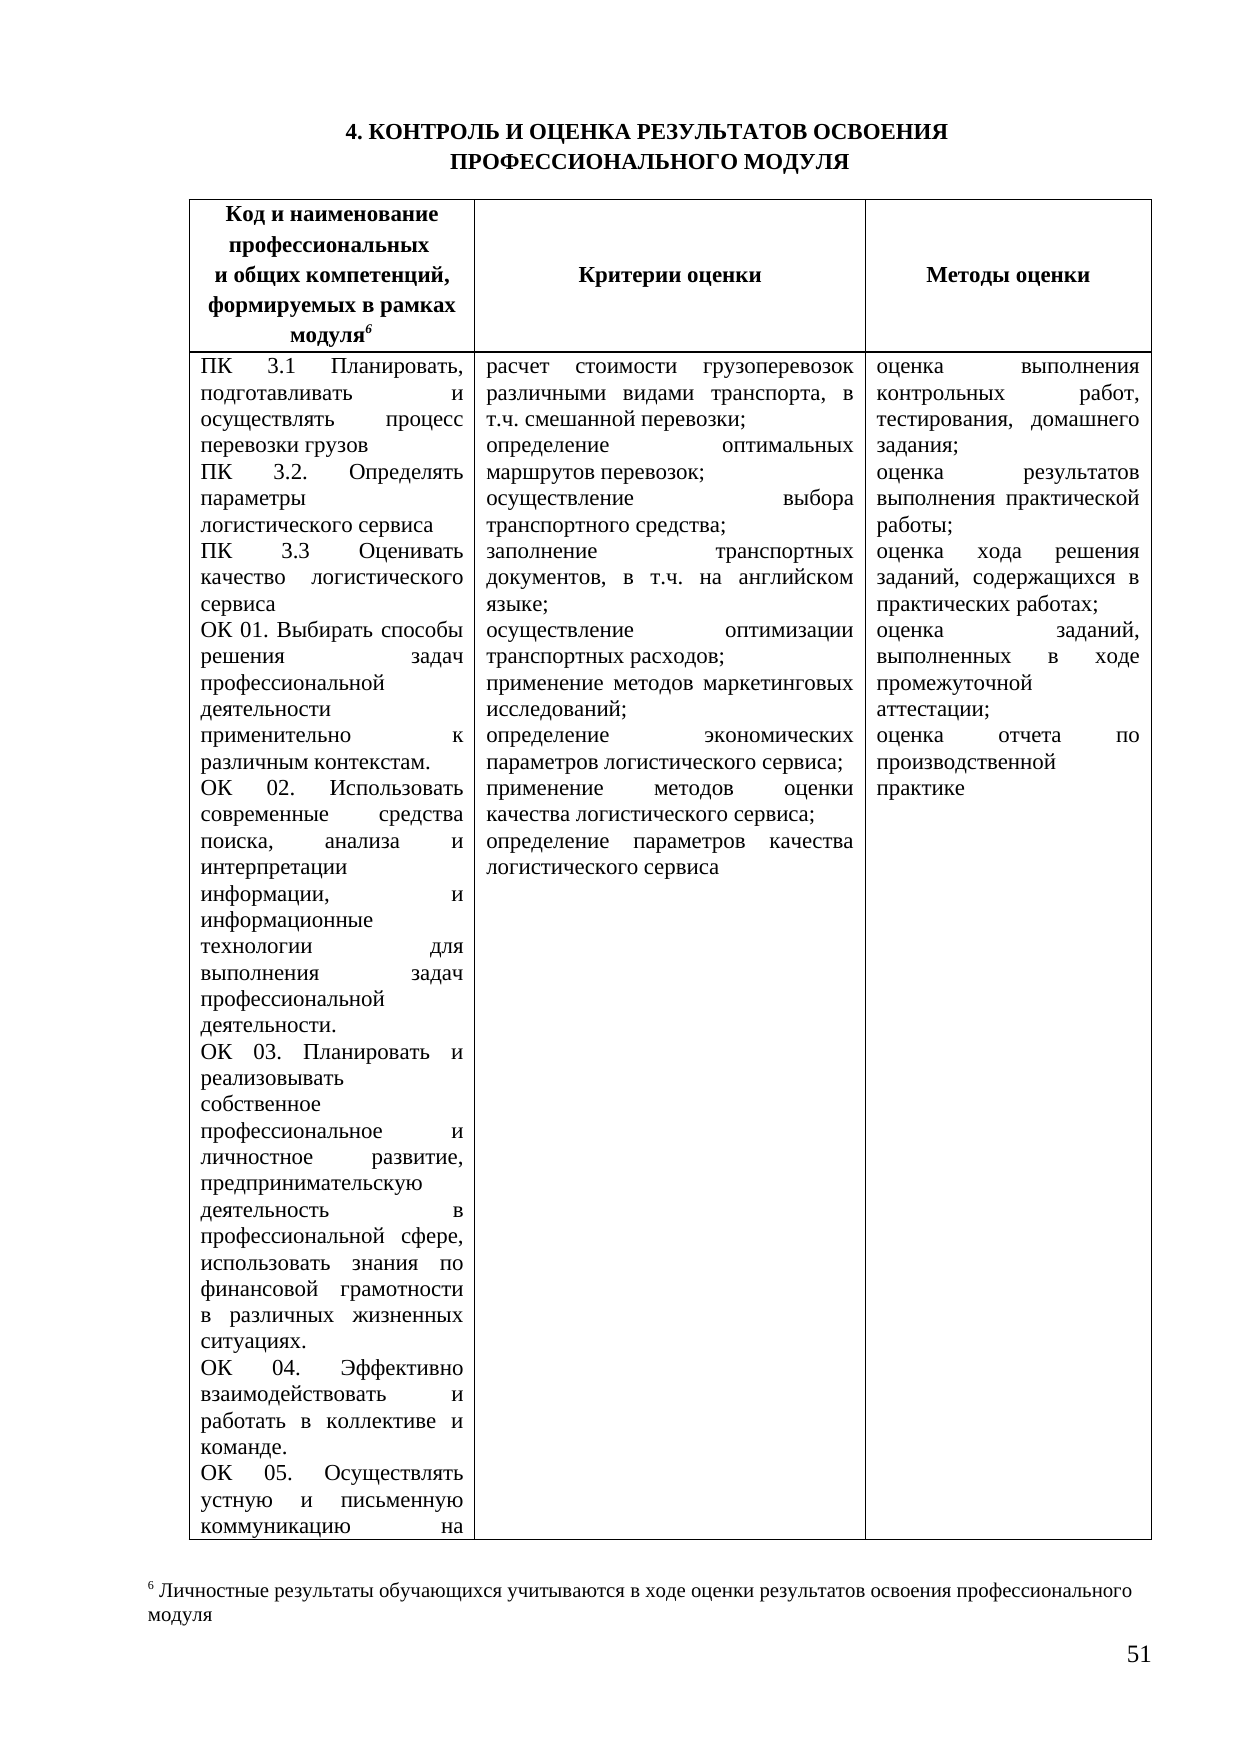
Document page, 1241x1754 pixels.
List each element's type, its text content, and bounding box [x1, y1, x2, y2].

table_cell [866, 353, 1151, 1538]
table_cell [190, 353, 474, 1538]
table_header Методы оценки [866, 200, 1151, 351]
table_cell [475, 353, 865, 1538]
table_header Код и наименование профессиональных и общих компетенций, формируемых в рамках модуля [190, 200, 474, 351]
text 4. КОНТРОЛЬ И ОЦЕНКА РЕЗУЛЬТАТОВ ОСВОЕНИЯ ПРОФЕССИОНАЛЬНОГО МОДУЛЯ [148, 118, 1152, 175]
table_header Критерии оценки [475, 200, 865, 351]
